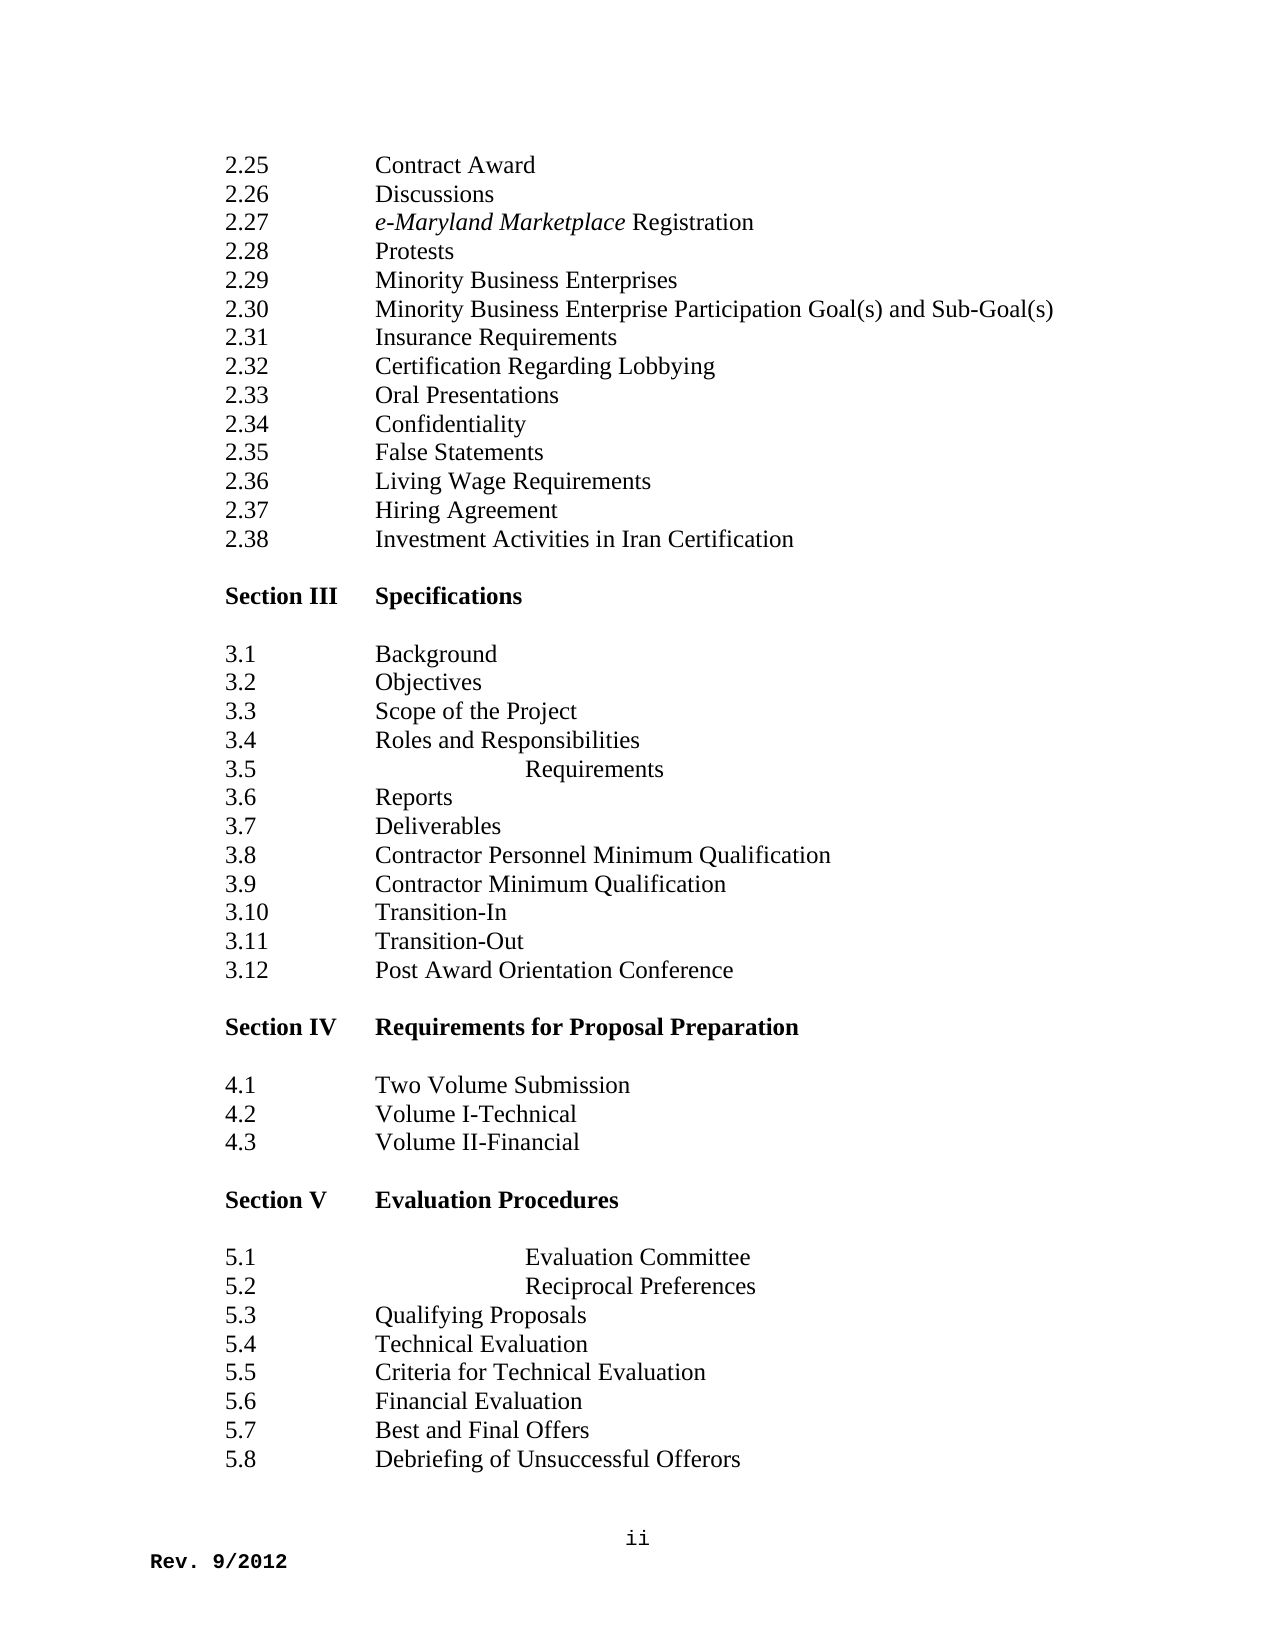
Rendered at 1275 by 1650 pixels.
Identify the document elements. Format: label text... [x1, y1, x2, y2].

text 5.6 Financial Evaluation [225, 1386, 1125, 1415]
text 5.7 Best and Final Offers [225, 1415, 1125, 1444]
list Insurance Requirements [225, 322, 1125, 351]
text 5.4 Technical Evaluation [225, 1329, 1125, 1357]
text 3.9 Contractor Minimum Qualification [225, 869, 1125, 897]
list Roles and Responsibilities [225, 725, 1125, 754]
list Reports [225, 782, 1125, 811]
text 3.11 Transition-Out [225, 926, 1125, 955]
text 2.37 Hiring Agreement [225, 495, 1125, 524]
text 2.27 e-Maryland Marketplace Registration [225, 207, 1125, 236]
text 4.2 Volume I-Technical [225, 1099, 1125, 1127]
list Minority Business Enterprises [225, 265, 1125, 294]
list Oral Presentations [225, 380, 1125, 409]
subtitle Section V Evaluation Procedures [150, 1185, 1125, 1214]
text 5.3 Qualifying Proposals [225, 1300, 1125, 1329]
text 2.25 Contract Award [225, 150, 1125, 179]
list Evaluation Committee [225, 1242, 1125, 1271]
list Contractor Personnel Minimum Qualification [225, 840, 1125, 869]
list Minority Business Enterprise Participation Goal(s) and Sub-Goal(s) [225, 294, 1125, 322]
text Section IV Requirements for Proposal Preparation [150, 1012, 1125, 1041]
text 2.35 False Statements [225, 437, 1125, 466]
list Certification Regarding Lobbying [225, 351, 1125, 380]
list Requirements [225, 754, 1125, 782]
text 3.12 Post Award Orientation Conference [225, 955, 1125, 984]
text 3.1 Background [225, 639, 1125, 667]
list Objectives [225, 667, 1125, 696]
list Scope of the Project [225, 696, 1125, 725]
text 2.38 Investment Activities in Iran Certification [225, 524, 1125, 552]
text 2.34 Confidentiality [225, 409, 1125, 437]
text 5.8 Debriefing of Unsuccessful Offerors [225, 1444, 1125, 1472]
text 5.5 Criteria for Technical Evaluation [225, 1357, 1125, 1386]
text 4.3 Volume II-Financial [225, 1127, 1125, 1156]
list Reciprocal Preferences [225, 1271, 1125, 1300]
subtitle Section III Specifications [150, 581, 1125, 610]
list Protests [225, 236, 1125, 265]
text 3.10 Transition-In [225, 897, 1125, 926]
list Deliverables [225, 811, 1125, 840]
text 2.26 Discussions [225, 179, 1125, 207]
text 2.36 Living Wage Requirements [225, 466, 1125, 495]
text 4.1 Two Volume Submission [225, 1070, 1125, 1099]
